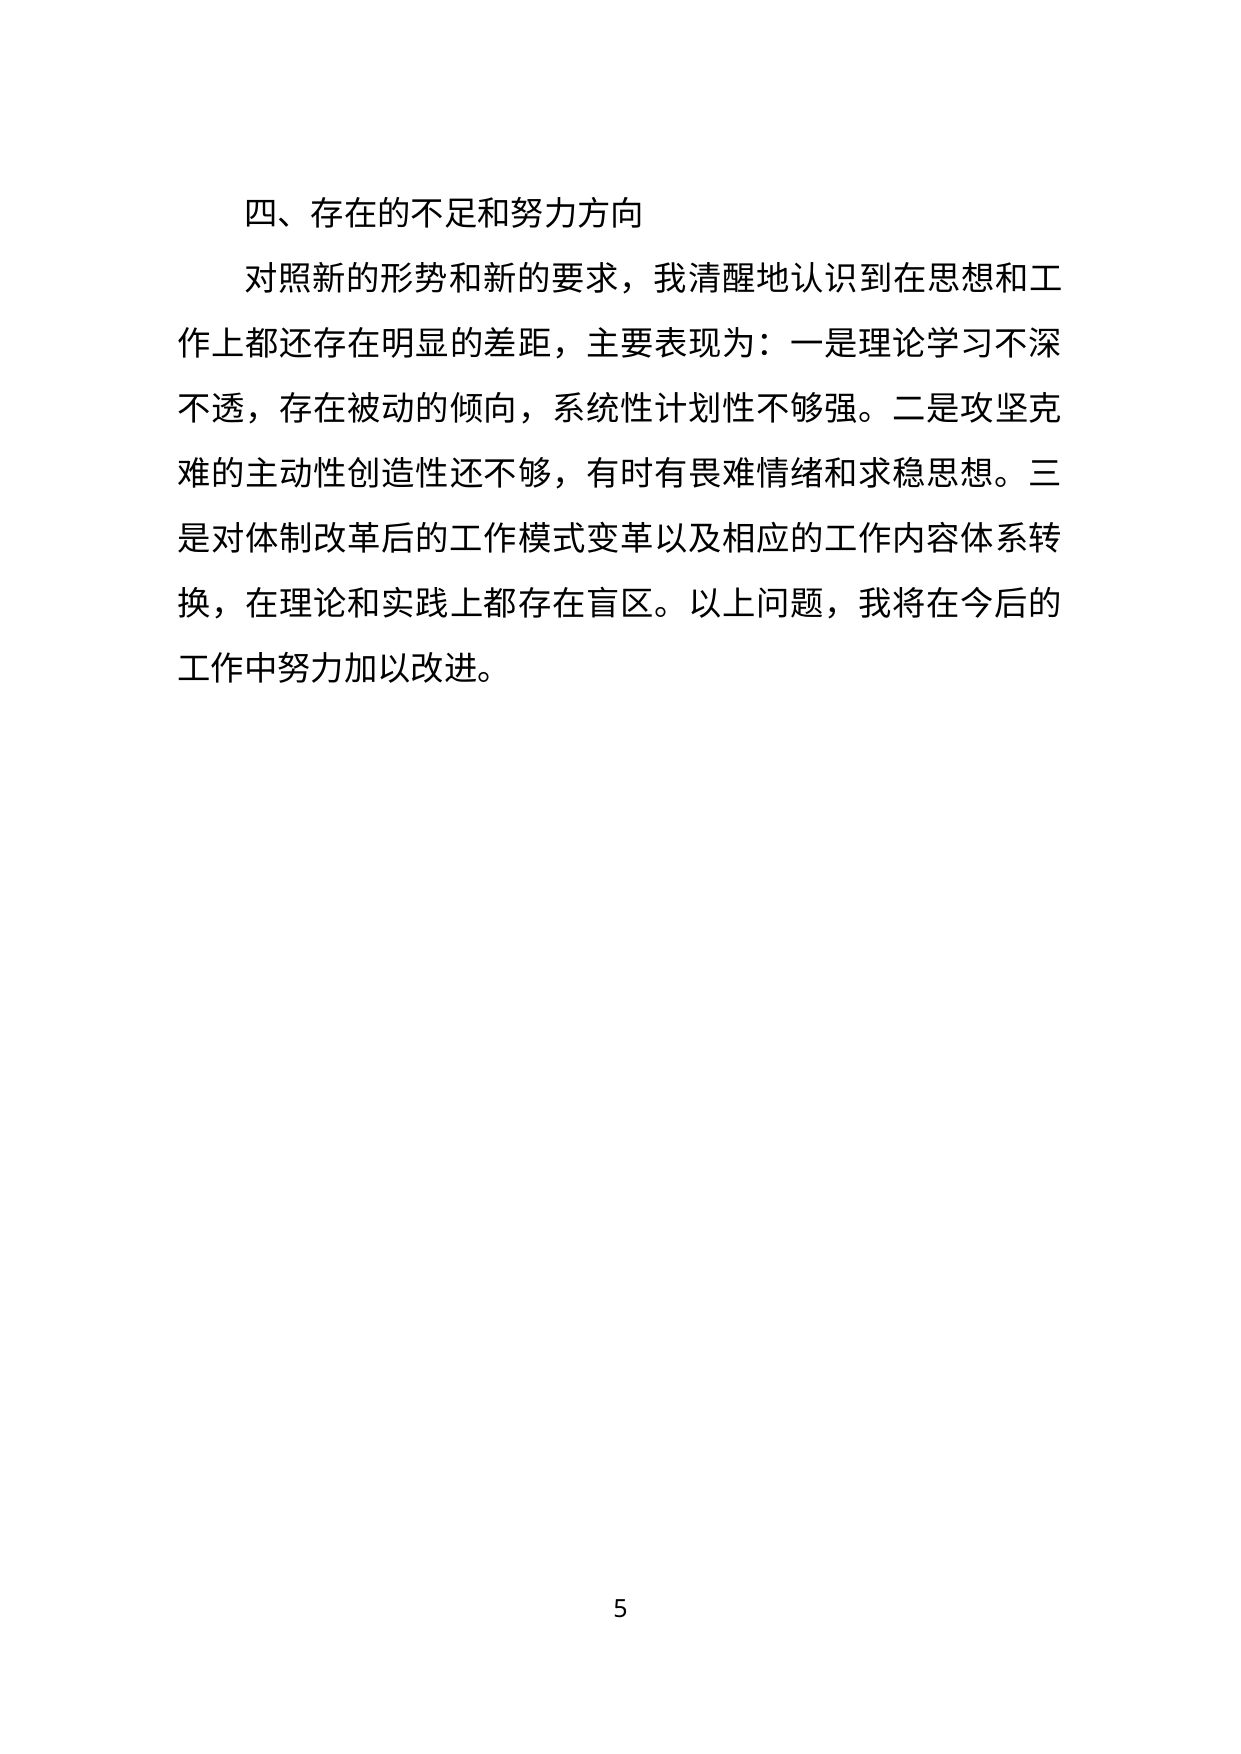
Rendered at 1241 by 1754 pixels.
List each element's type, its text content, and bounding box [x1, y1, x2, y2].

text 对照新的形势和新的要求，我清醒地认识到在思想和工作上都还存在明显的差距，主要表现为：一是理论学习不深不透，存在被动的倾向，系统性计划性不够强。二是攻坚克难的主动性创造性还不够，有时有畏难情绪和求稳思想。三是对体制改革后的工作模式变革以及相应的工作内容体系转换，在理论和实践上都存在盲区。以上问题，我将在今后的工作中努力加以改进。 [177, 243, 1063, 698]
text 四、存在的不足和努力方向 [177, 178, 1062, 243]
